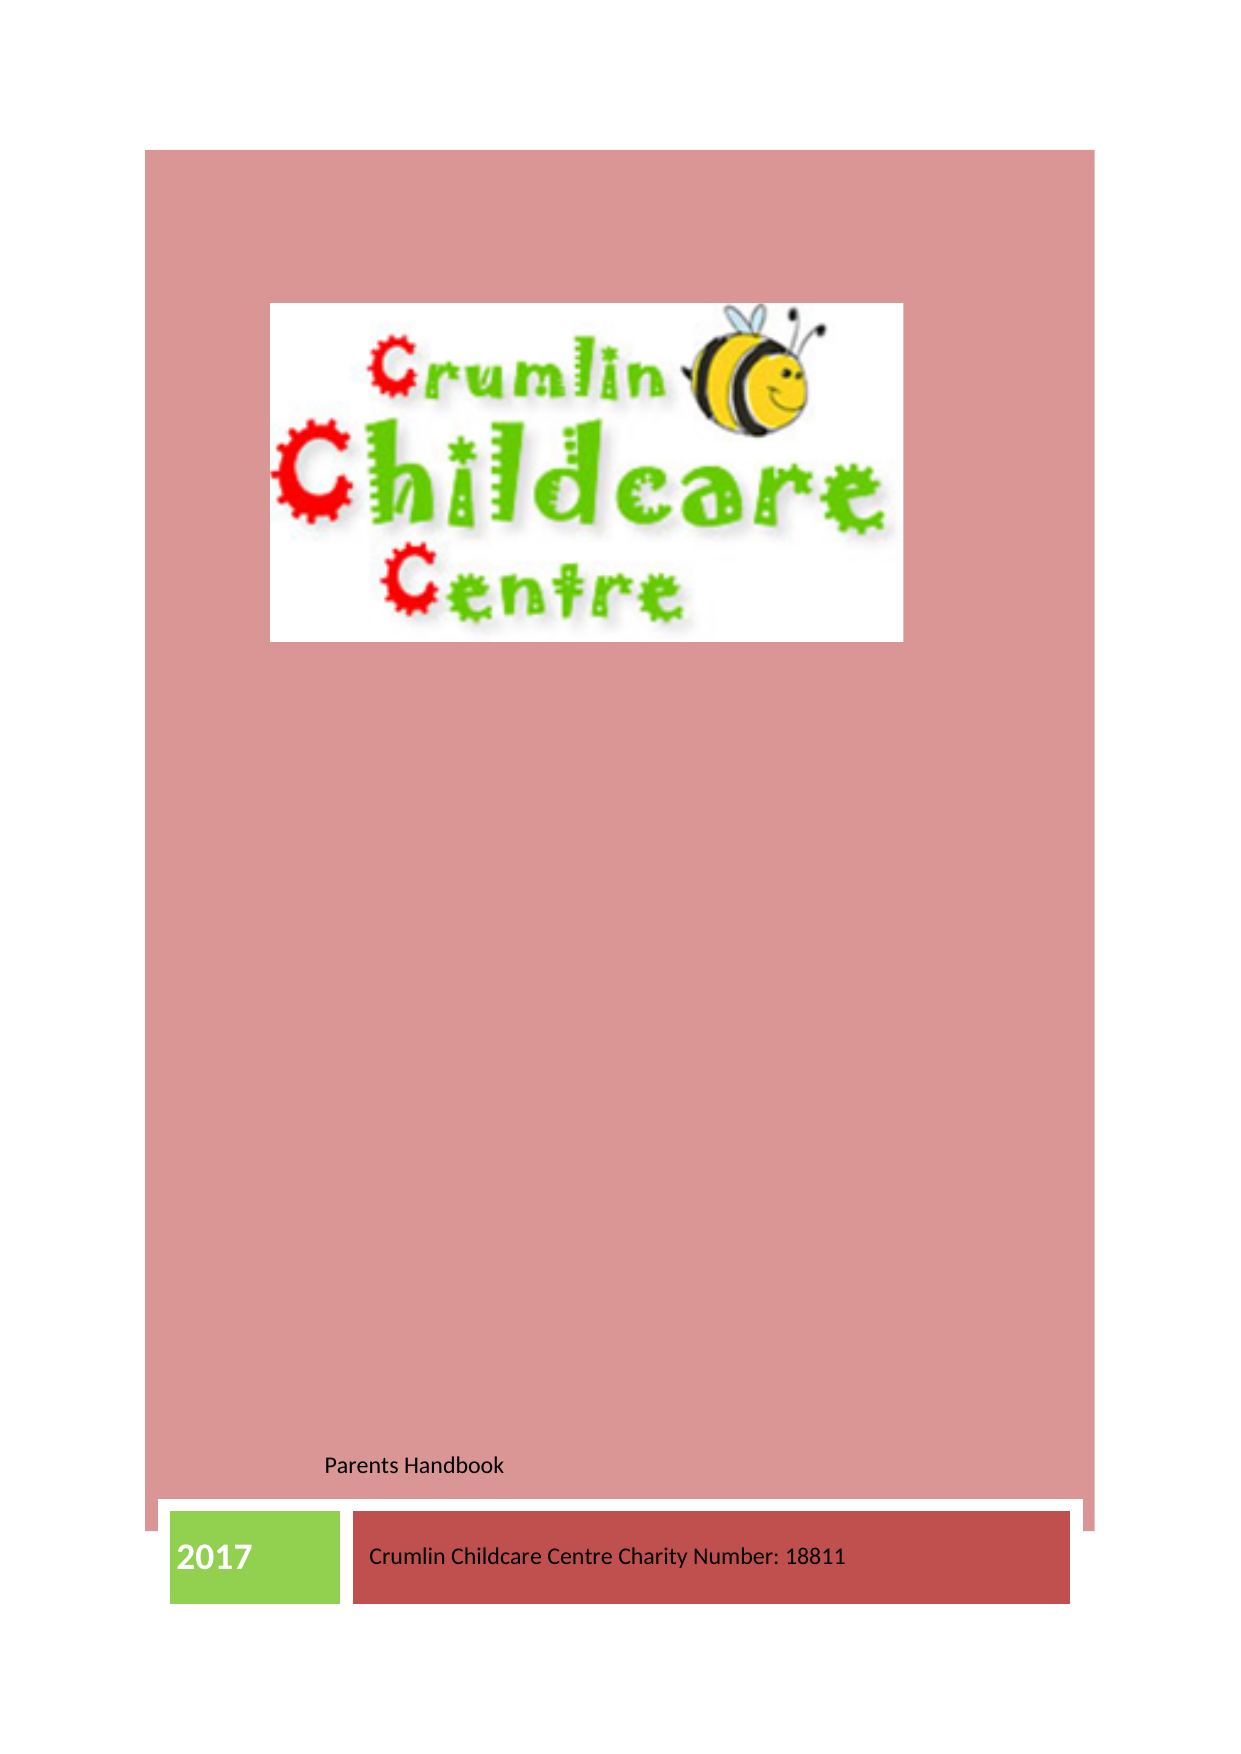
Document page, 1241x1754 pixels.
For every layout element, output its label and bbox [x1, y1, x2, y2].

picture [270, 303, 904, 642]
